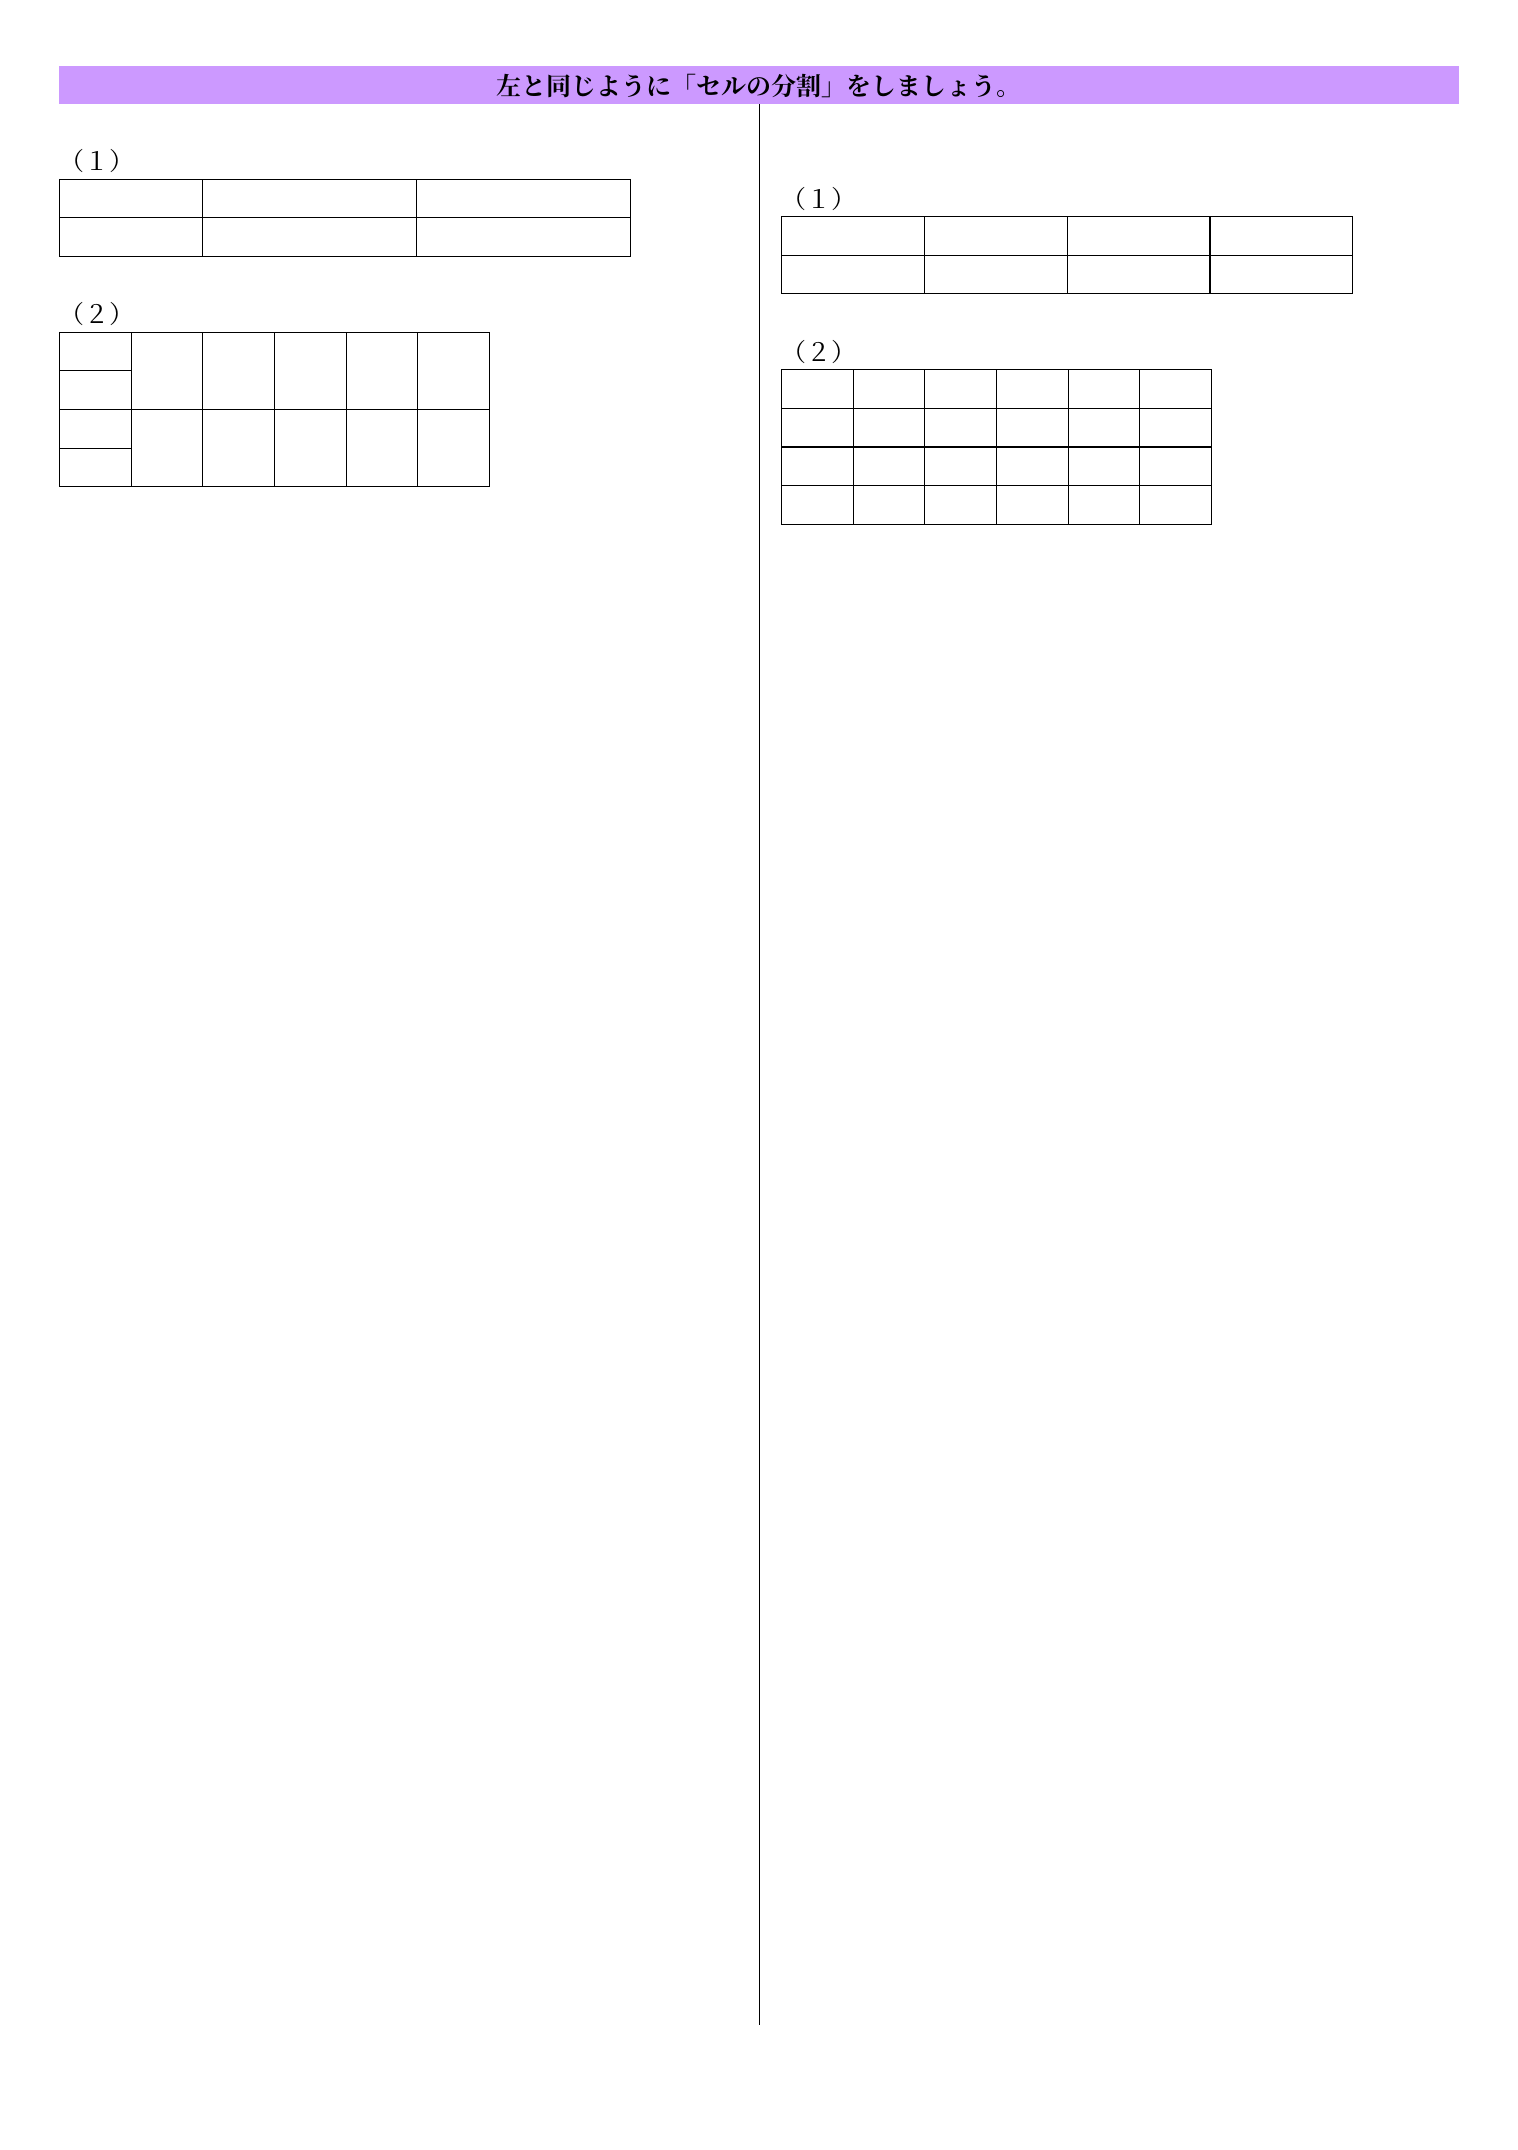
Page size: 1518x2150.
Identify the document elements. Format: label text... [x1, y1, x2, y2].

table_cell [418, 410, 489, 486]
table_cell [60, 449, 131, 486]
table_cell [1069, 448, 1139, 485]
table_header [925, 370, 996, 408]
table_header [1140, 370, 1211, 408]
table_header [854, 370, 924, 408]
table_header [782, 217, 924, 255]
table_cell [203, 410, 274, 486]
table_cell [997, 448, 1068, 485]
table_cell [60, 218, 202, 256]
table_header [1069, 370, 1139, 408]
table_header [60, 180, 202, 217]
table_header [132, 333, 202, 409]
table_cell [60, 410, 131, 447]
table_cell [782, 448, 853, 485]
table_header [203, 180, 416, 217]
table_cell [854, 448, 924, 485]
text （２） [781, 332, 1459, 369]
table_cell [782, 486, 853, 523]
table_cell [1140, 448, 1211, 485]
table_header [347, 333, 417, 409]
table_cell [275, 410, 346, 486]
table_cell [132, 410, 202, 486]
table_header [203, 333, 274, 409]
table_cell [1140, 409, 1211, 446]
table_cell [417, 218, 630, 256]
table_cell [925, 256, 1067, 293]
table_cell [925, 486, 996, 523]
table_cell [60, 371, 131, 409]
table_cell [997, 409, 1068, 446]
text 左と同じように「セルの分割」をしましょう。 [59, 66, 1459, 104]
table_header [1068, 217, 1209, 255]
table_header [925, 217, 1067, 255]
table_cell [925, 409, 996, 446]
table_header [1211, 217, 1352, 255]
table_cell [854, 486, 924, 523]
table_cell [1068, 256, 1209, 293]
table_header [418, 333, 489, 409]
table_cell [925, 448, 996, 485]
table_cell [1069, 486, 1139, 523]
text （１） [781, 179, 1459, 216]
table_header [60, 333, 131, 370]
table_cell [347, 410, 417, 486]
text （２） [59, 294, 737, 332]
table_cell [782, 256, 924, 293]
table_header [275, 333, 346, 409]
table_cell [1069, 409, 1139, 446]
table_header [997, 370, 1068, 408]
table_cell [782, 409, 853, 446]
table_cell [854, 409, 924, 446]
text （１） [59, 141, 737, 179]
table_cell [997, 486, 1068, 523]
table_cell [203, 218, 416, 256]
table_cell [1211, 256, 1352, 293]
table_header [417, 180, 630, 217]
table_header [782, 370, 853, 408]
table_cell [1140, 486, 1211, 523]
